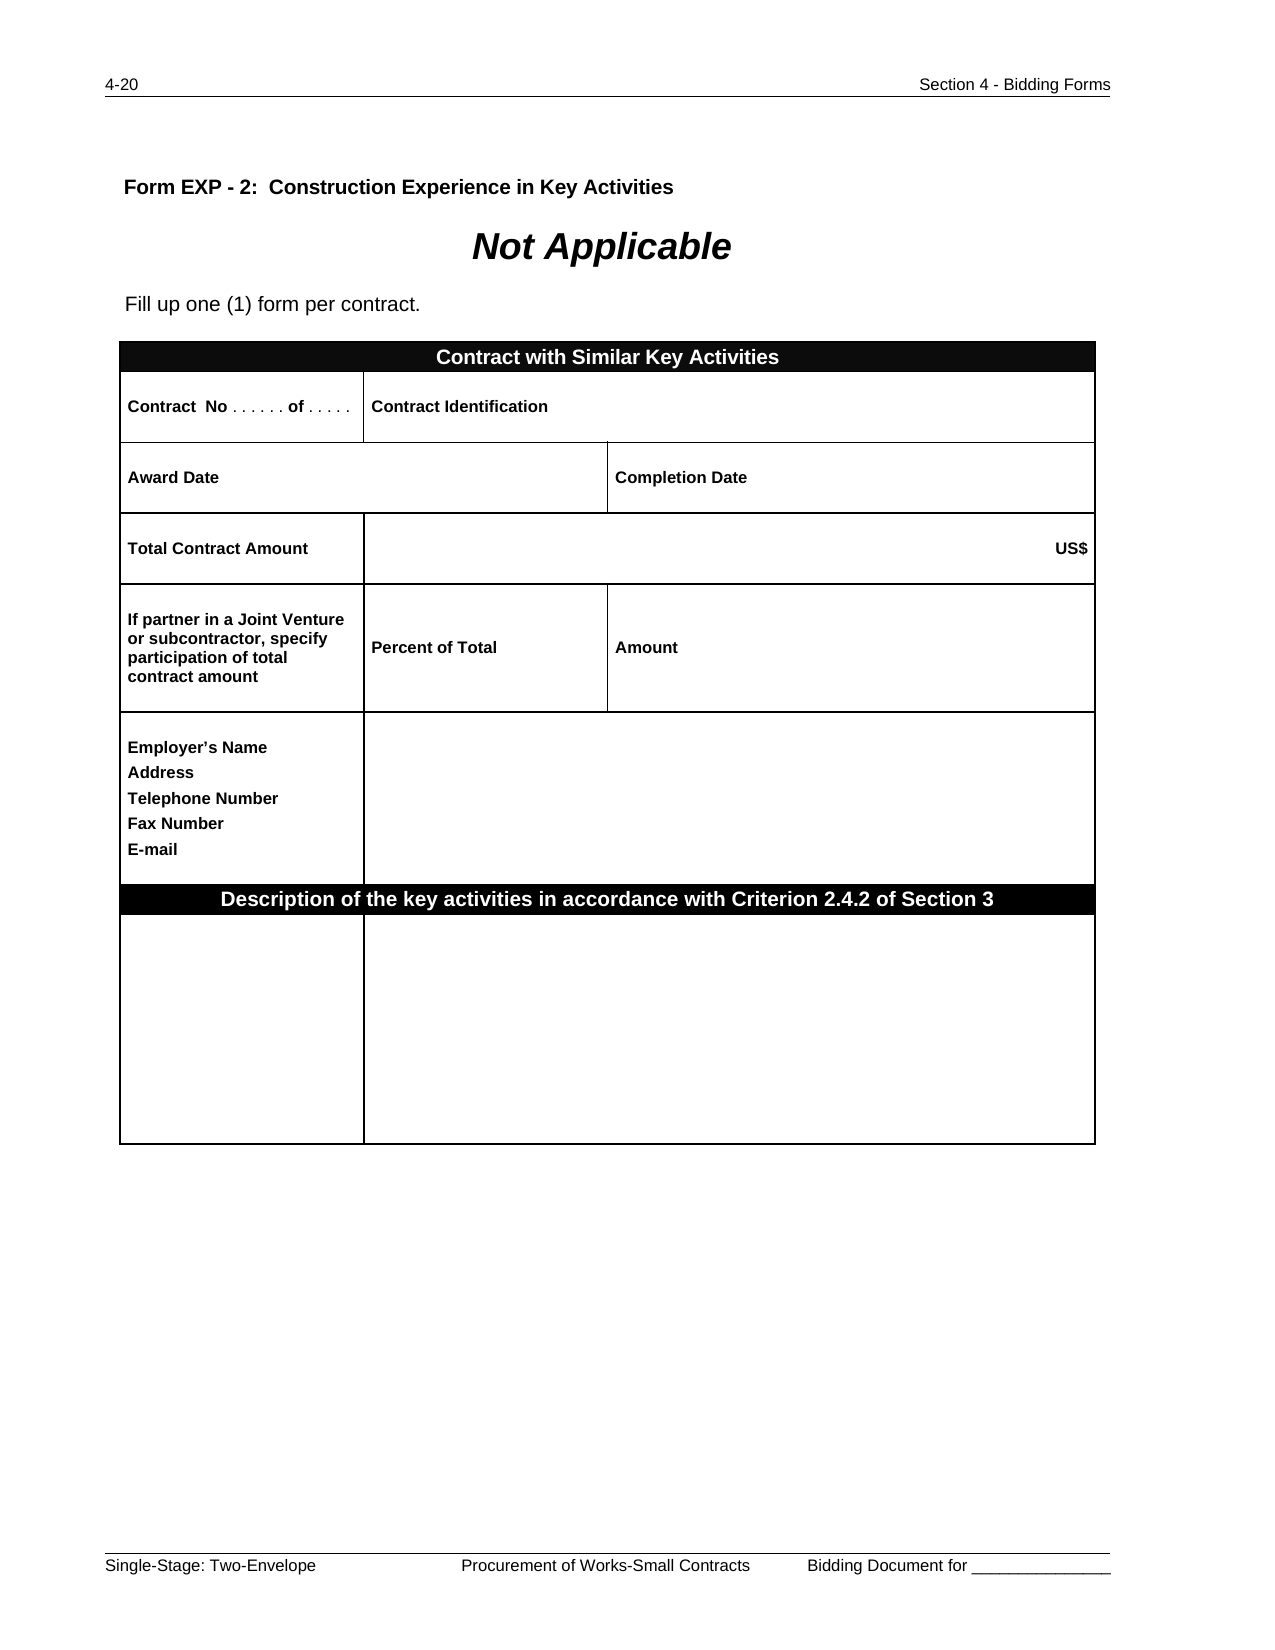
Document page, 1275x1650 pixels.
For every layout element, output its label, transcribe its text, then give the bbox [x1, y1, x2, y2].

table_cell [121, 915, 363, 1143]
table_cell Amount [608, 585, 1094, 711]
text Form EXP - 2: Construction Experience in Key Activities [124, 175, 1080, 199]
text Fill up one (1) form per contract. [124, 292, 1110, 316]
table_cell [851, 443, 1094, 512]
table_cell If partner in a Joint Venture or subcontractor, specify participation of total contract amount [121, 585, 363, 711]
table_cell Employer’s Name Address Telephone Number Fax Number E-mail [121, 713, 363, 883]
table_cell Contract No . . . . . . of . . . . . [121, 372, 363, 441]
table_cell [608, 372, 1094, 441]
table_cell Description of the key activities in accordance with Criterion 2.4.2 of Section 3 [121, 885, 1094, 913]
table_cell Completion Date [608, 443, 851, 512]
table_cell US$ [365, 514, 1094, 583]
table_header Contract with Similar Key Activities [121, 343, 1094, 371]
table_cell [364, 443, 607, 512]
text Not Applicable [124, 224, 1080, 267]
table_cell Percent of Total [365, 585, 607, 711]
table_cell [365, 713, 1094, 883]
table_cell Contract Identification [364, 372, 607, 441]
table_cell [365, 915, 1094, 1143]
table_cell Total Contract Amount [121, 514, 363, 583]
table_cell Award Date [121, 443, 364, 512]
